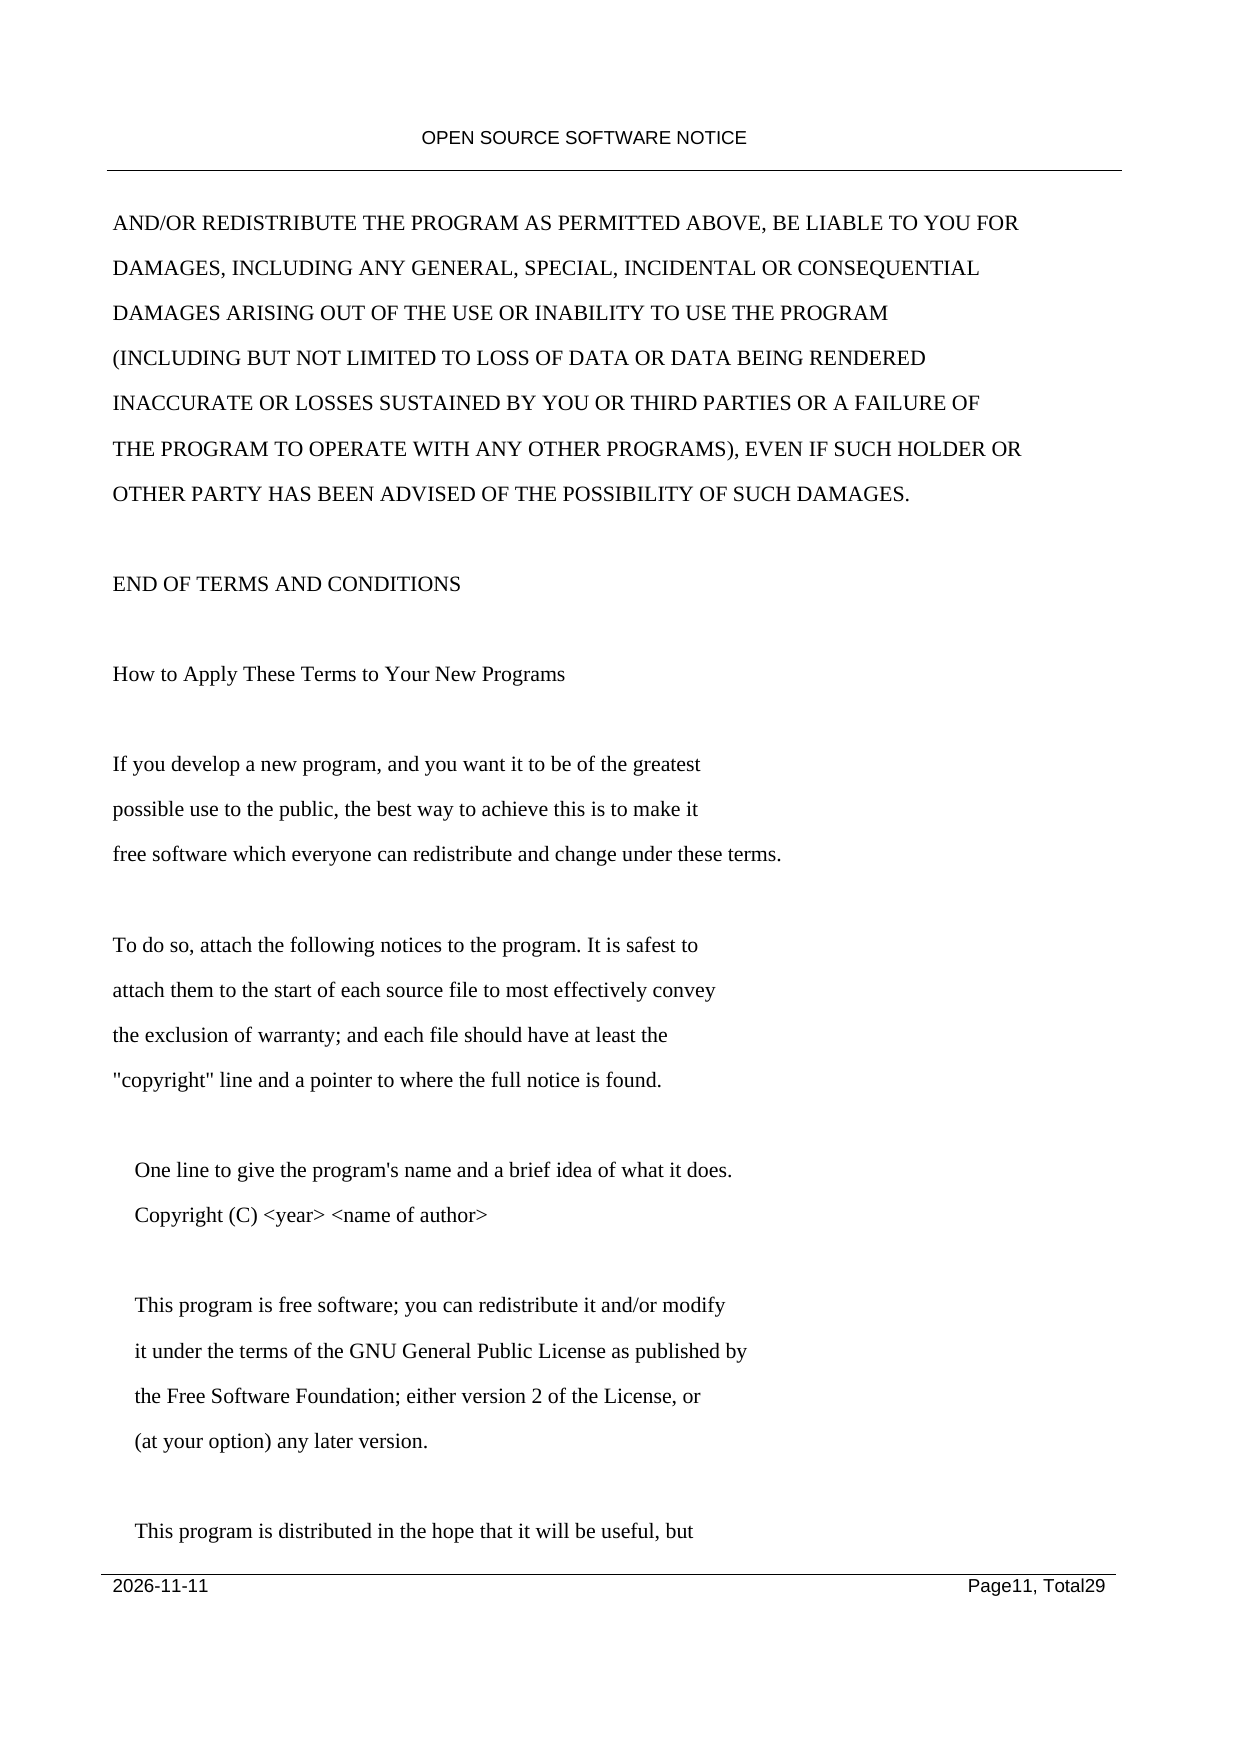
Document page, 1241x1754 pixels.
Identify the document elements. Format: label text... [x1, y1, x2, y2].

text This program is distributed in the hope that it will be useful, but [112, 1514, 1128, 1547]
text it under the terms of the GNU General Public License as published by [112, 1334, 1128, 1366]
text Copyright (C) <year> <name of author> [112, 1199, 1128, 1231]
text (INCLUDING BUT NOT LIMITED TO LOSS OF DATA OR DATA BEING RENDERED [112, 342, 1128, 374]
text "copyright" line and a pointer to where the full notice is found. [112, 1063, 1128, 1096]
text free software which everyone can redistribute and change under these terms. [112, 838, 1128, 870]
text INACCURATE OR LOSSES SUSTAINED BY YOU OR THIRD PARTIES OR A FAILURE OF [112, 387, 1128, 419]
text If you develop a new program, and you want it to be of the greatest [112, 748, 1128, 780]
text attach them to the start of each source file to most effectively convey [112, 973, 1128, 1006]
text the Free Software Foundation; either version 2 of the License, or [112, 1379, 1128, 1412]
text AND/OR REDISTRIBUTE THE PROGRAM AS PERMITTED ABOVE, BE LIABLE TO YOU FOR [112, 206, 1128, 239]
text This program is free software; you can redistribute it and/or modify [112, 1289, 1128, 1321]
text One line to give the program's name and a brief idea of what it does. [112, 1153, 1128, 1186]
text OTHER PARTY HAS BEEN ADVISED OF THE POSSIBILITY OF SUCH DAMAGES. [112, 477, 1128, 509]
text END OF TERMS AND CONDITIONS [112, 567, 1128, 600]
text DAMAGES ARISING OUT OF THE USE OR INABILITY TO USE THE PROGRAM [112, 297, 1128, 329]
text possible use to the public, the best way to achieve this is to make it [112, 793, 1128, 825]
text THE PROGRAM TO OPERATE WITH ANY OTHER PROGRAMS), EVEN IF SUCH HOLDER OR [112, 432, 1128, 464]
text DAMAGES, INCLUDING ANY GENERAL, SPECIAL, INCIDENTAL OR CONSEQUENTIAL [112, 251, 1128, 284]
text (at your option) any later version. [112, 1424, 1128, 1457]
text How to Apply These Terms to Your New Programs [112, 657, 1128, 690]
text To do so, attach the following notices to the program. It is safest to [112, 928, 1128, 961]
text the exclusion of warranty; and each file should have at least the [112, 1018, 1128, 1051]
